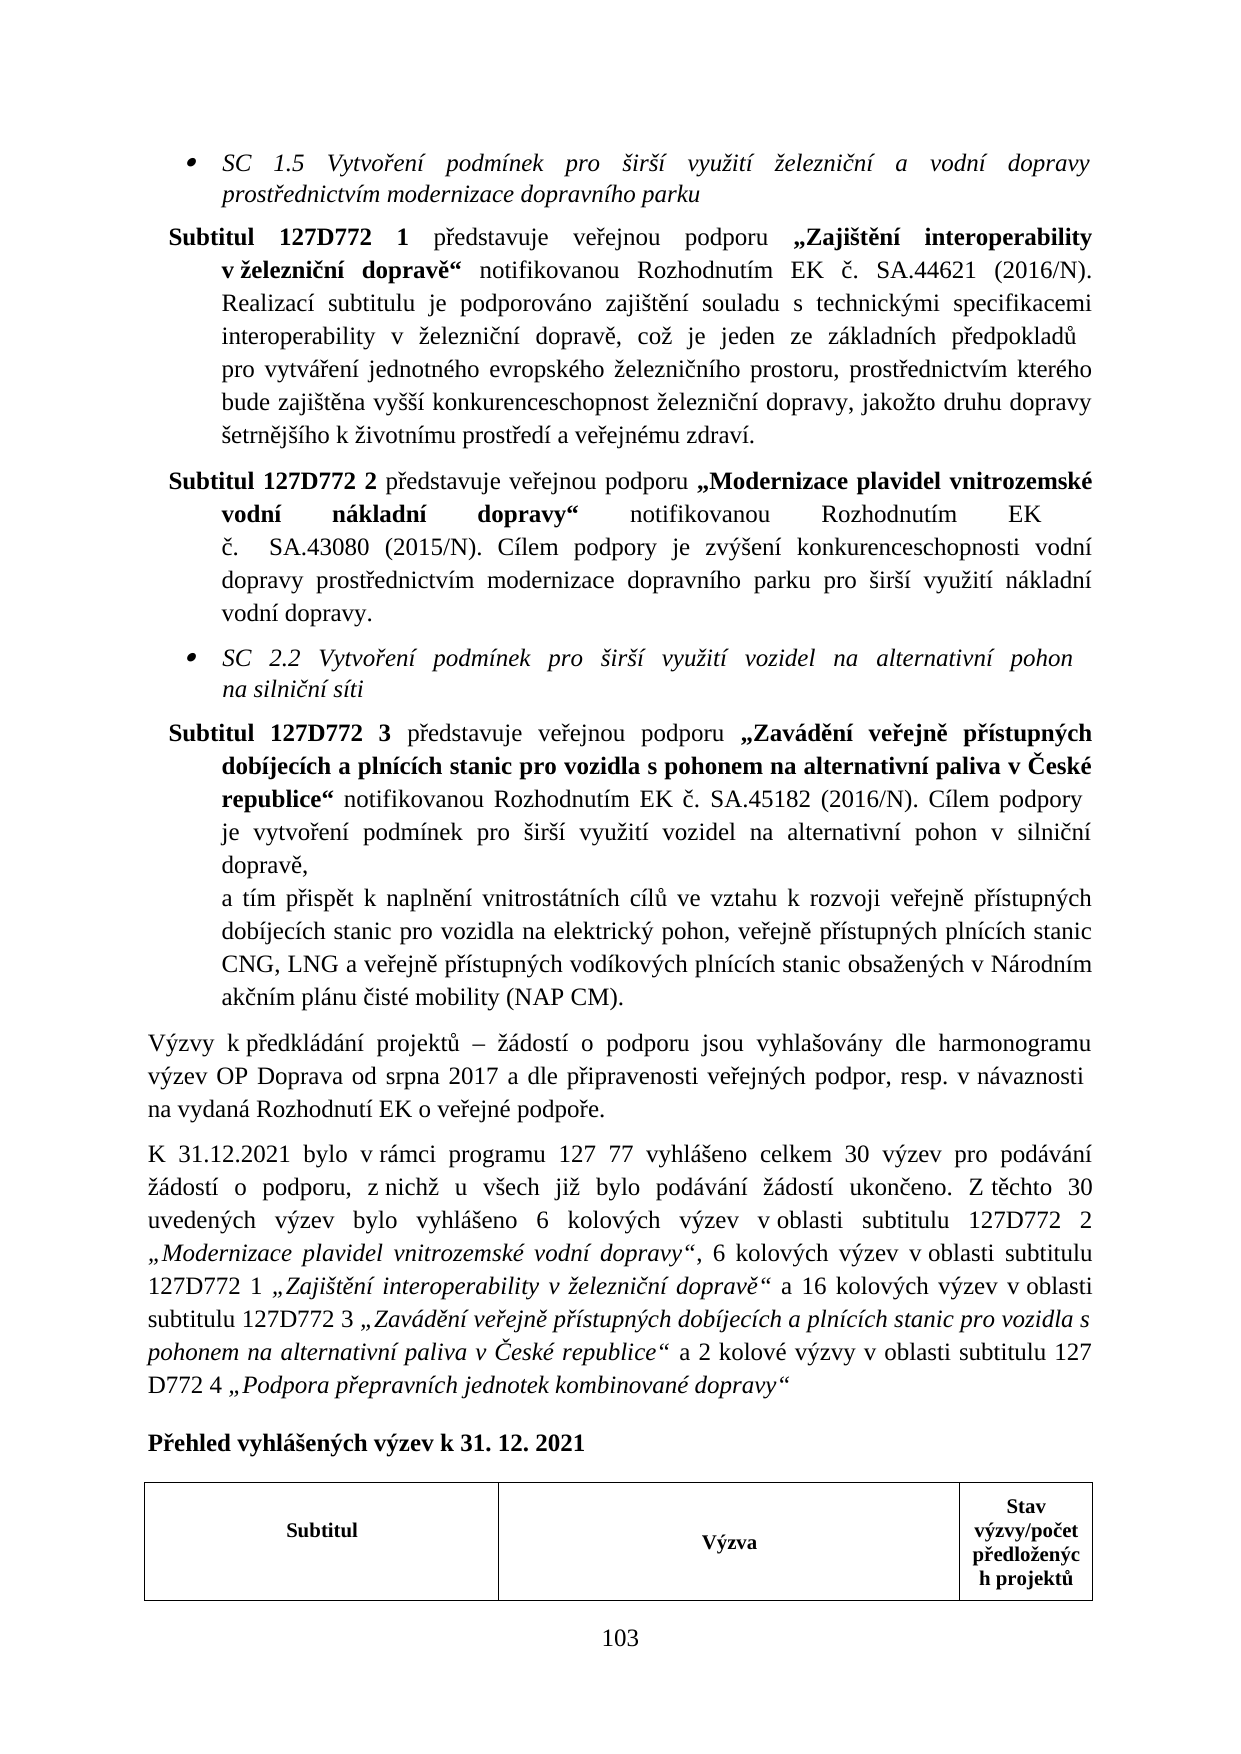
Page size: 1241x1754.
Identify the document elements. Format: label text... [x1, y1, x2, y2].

list SC 2.2 Vytvoření podmínek pro širší využití vozidel na alternativní pohon na silniční síti [185, 643, 1093, 703]
text Přehled vyhlášených výzev k 31. 12. 2021 [148, 1428, 1093, 1457]
text Subtitul 127D772 3 představuje veřejnou podporu „Zavádění veřejně přístupných dobíjecích a plnících stanic pro vozidla s pohonem na alternativní paliva v České republice“ notifikovanou Rozhodnutím EK č. SA.45182 (2016/N). Cílem podpory je vytvoření podmínek pro širší využití vozidel na alternativní pohon v silniční dopravě, a tím přispět k naplnění vnitrostátních cílů ve vztahu k rozvoji veřejně přístupných dobíjecích stanic pro vozidla na elektrický pohon, veřejně přístupných plnících stanic CNG, LNG a veřejně přístupných vodíkových plnících stanic obsažených v Národním akčním plánu čisté mobility (NAP CM). [168, 718, 1093, 1011]
text K 31.12.2021 bylo v rámci programu 127 77 vyhlášeno celkem 30 výzev pro podávání žádostí o podporu, z nichž u všech již bylo podávání žádostí ukončeno. Z těchto 30 uvedených výzev bylo vyhlášeno 6 kolových výzev v oblasti subtitulu 127D772 2 „Modernizace plavidel vnitrozemské vodní dopravy“, 6 kolových výzev v oblasti subtitulu 127D772 1 „Zajištění interoperability v železniční dopravě“ a 16 kolových výzev v oblasti subtitulu 127D772 3 „Zavádění veřejně přístupných dobíjecích a plnících stanic pro vozidla s pohonem na alternativní paliva v České republice“ a 2 kolové výzvy v oblasti subtitulu 127 D772 4 „Podpora přepravních jednotek kombinované dopravy“ [148, 1139, 1093, 1399]
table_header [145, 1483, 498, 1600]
text Výzvy k předkládání projektů – žádostí o podporu jsou vyhlašovány dle harmonogramu výzev OP Doprava od srpna 2017 a dle připravenosti veřejných podpor, resp. v návaznosti na vydaná Rozhodnutí EK o veřejné podpoře. [148, 1028, 1093, 1122]
text Subtitul 127D772 1 představuje veřejnou podporu „Zajištění interoperability v železniční dopravě“ notifikovanou Rozhodnutím EK č. SA.44621 (2016/N). Realizací subtitulu je podporováno zajištění souladu s technickými specifikacemi interoperability v železniční dopravě, což je jeden ze základních předpokladů pro vytváření jednotného evropského železničního prostoru, prostřednictvím kterého bude zajištěna vyšší konkurenceschopnost železniční dopravy, jakožto druhu dopravy šetrnějšího k životnímu prostředí a veřejnému zdraví. [168, 222, 1093, 449]
text Subtitul 127D772 2 představuje veřejnou podporu „Modernizace plavidel vnitrozemské vodní nákladní dopravy“ notifikovanou Rozhodnutím EK č. SA.43080 (2015/N). Cílem podpory je zvýšení konkurenceschopnosti vodní dopravy prostřednictvím modernizace dopravního parku pro širší využití nákladní vodní dopravy. [168, 466, 1093, 627]
list SC 1.5 Vytvoření podmínek pro širší využití železniční a vodní dopravy prostřednictvím modernizace dopravního parku [185, 148, 1093, 207]
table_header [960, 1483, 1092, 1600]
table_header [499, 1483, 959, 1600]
